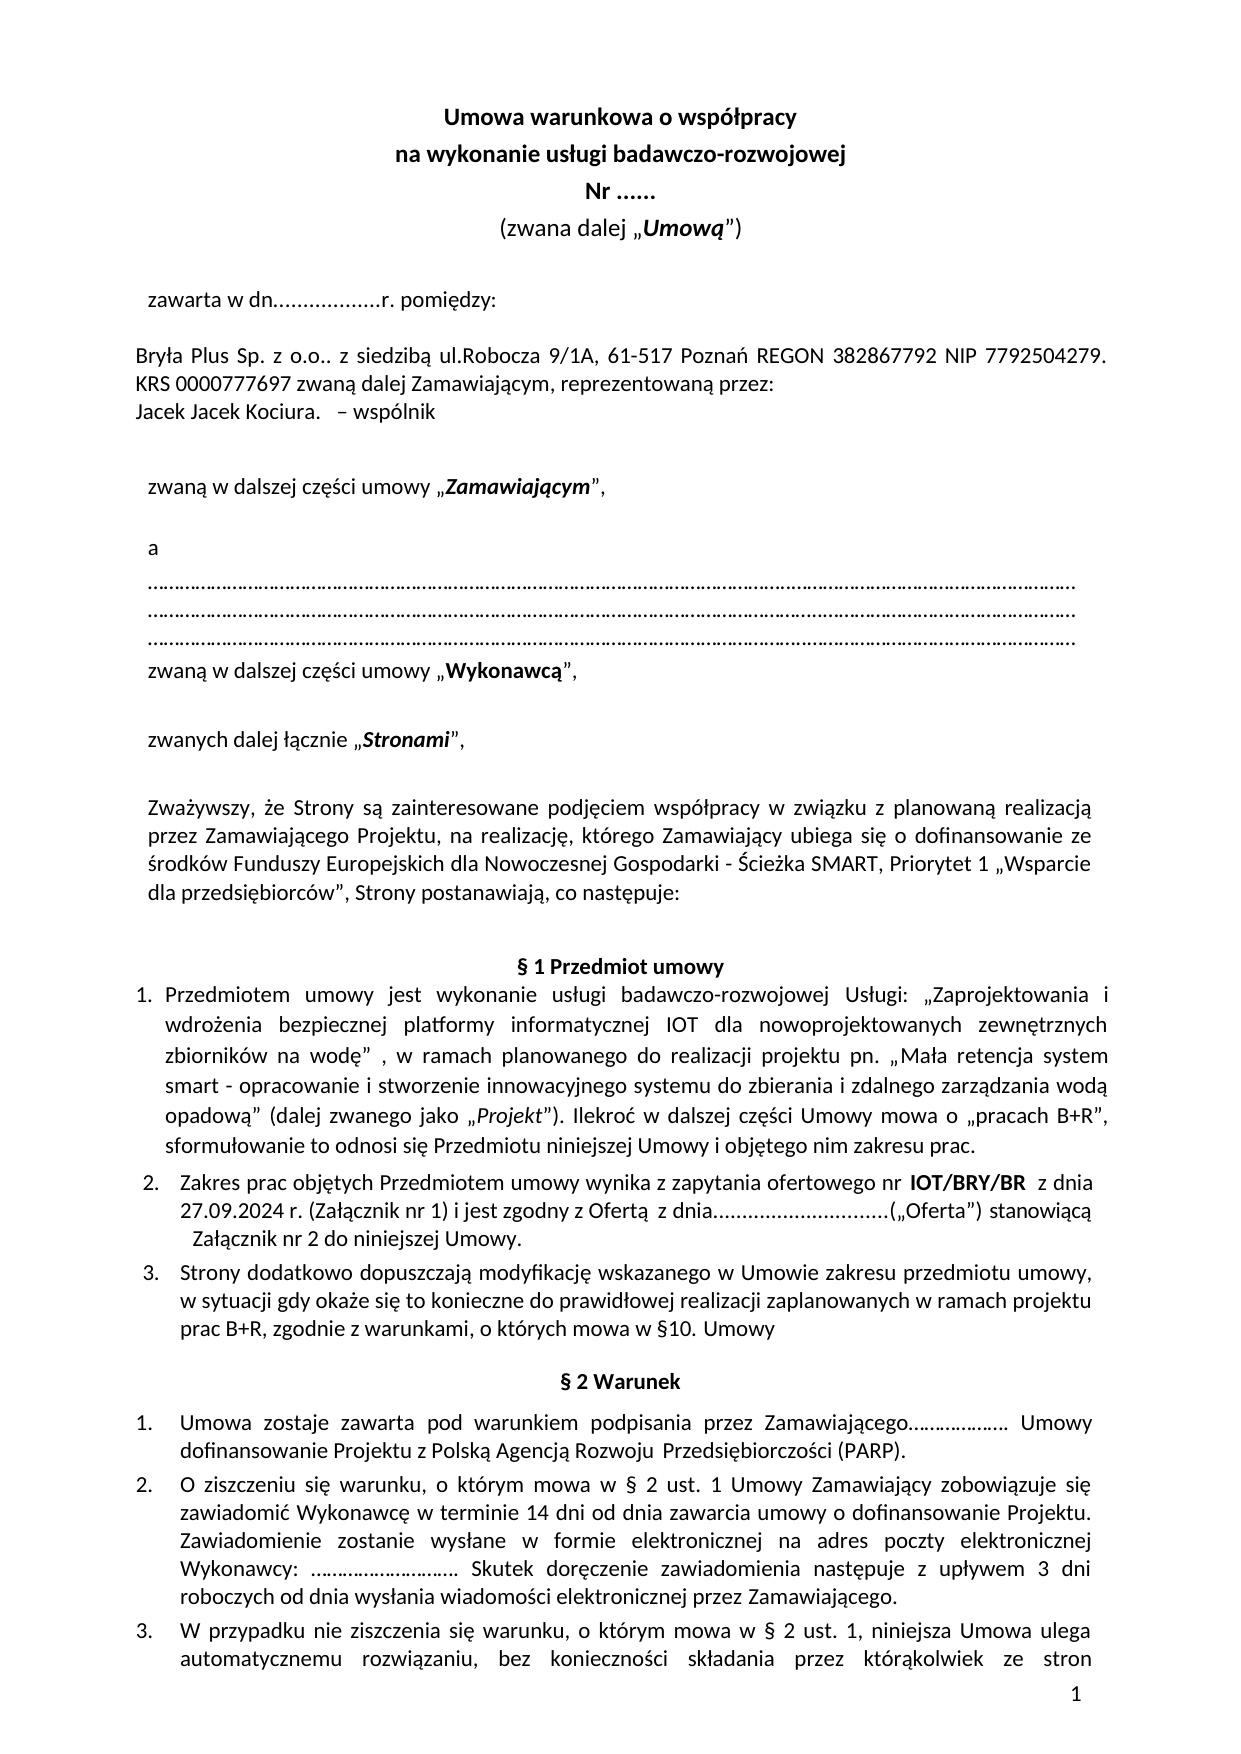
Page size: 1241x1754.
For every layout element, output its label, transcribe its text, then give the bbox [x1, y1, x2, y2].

text …………………………………………………………………………………………………………..……………………………………………… [148, 567, 1109, 595]
text ………………………………………………………………………………………………………………..………………………………………… [148, 595, 1109, 623]
list Umowa zostaje zawarta pod warunkiem podpisania przez Zamawiającego………………. Umowy dofinansowanie Projektu z Polską Agencją Rozwoju Przedsiębiorczości (PARP). [135, 1408, 1093, 1464]
text (zwana dalej „Umową”) [394, 212, 846, 242]
subtitle § 2 Warunek [394, 1367, 846, 1395]
text zwanych dalej łącznie „Stronami”, [148, 725, 1109, 753]
text a [148, 533, 1109, 561]
text Załącznik nr 2 do niniejszej Umowy. [192, 1224, 1109, 1252]
text Umowa warunkowa o współpracy [394, 101, 846, 132]
text zawarta w dn r. pomiędzy: [148, 285, 1109, 313]
list Zakres prac objętych Przedmiotem umowy wynika z zapytania ofertowego nr IOT/BRY/BR z dnia 27.09.2024 r. (Załącznik nr 1) i jest zgodny z Ofertą z dnia („Oferta”) stanowiącą [142, 1168, 1093, 1224]
text Zważywszy, że Strony są zainteresowane podjęciem współpracy w związku z planowaną realizacją przez Zamawiającego Projektu, na realizację, którego Zamawiający ubiega się o dofinansowanie ze środków Funduszy Europejskich dla Nowoczesnej Gospodarki - Ścieżka SMART, Priorytet 1 „Wsparcie dla przedsiębiorców”, Strony postanawiają, co następuje: [148, 793, 1093, 906]
text ……………………………………………………………………………………………………………..…………………………………………… zwaną w dalszej części umowy „Wykonawcą”, [148, 623, 1079, 684]
list O ziszczeniu się warunku, o którym mowa w § 2 ust. 1 Umowy Zamawiający zobowiązuje się zawiadomić Wykonawcę w terminie 14 dni od dnia zawarcia umowy o dofinansowanie Projektu. Zawiadomienie zostanie wysłane w formie elektronicznej na adres poczty elektronicznej Wykonawcy: ………………………. Skutek doręczenie zawiadomienia następuje z upływem 3 dni roboczych od dnia wysłania wiadomości elektronicznej przez Zamawiającego. [136, 1470, 1093, 1610]
text na wykonanie usługi badawczo-rozwojowej Nr ...... [394, 138, 846, 205]
text zwaną w dalszej części umowy „Zamawiającym”, [148, 472, 1109, 500]
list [136, 1616, 1093, 1672]
subtitle § 1 Przedmiot umowy [517, 952, 1109, 980]
list Przedmiotem umowy jest wykonanie usługi badawczo-rozwojowej Usługi: „Zaprojektowania i wdrożenia bezpiecznej platformy informatycznej IOT dla nowoprojektowanych zewnętrznych zbiorników na wodę” , w ramach planowanego do realizacji projektu pn. „Mała retencja system smart - opracowanie i stworzenie innowacyjnego systemu do zbierania i zdalnego zarządzania wodą opadową” (dalej zwanego jako „Projekt”). Ilekroć w dalszej części Umowy mowa o „pracach B+R”, sformułowanie to odnosi się Przedmiotu niniejszej Umowy i objętego nim zakresu prac. [135, 980, 1109, 1159]
text Bryła Plus Sp. z o.o.. z siedzibą ul.Robocza 9/1A, 61-517 Poznań REGON 382867792 NIP 7792504279. KRS 0000777697 zwaną dalej Zamawiającym, reprezentowaną przez: [135, 341, 1109, 397]
text Jacek Jacek Kociura. – wspólnik [135, 397, 1109, 425]
list Strony dodatkowo dopuszczają modyfikację wskazanego w Umowie zakresu przedmiotu umowy, w sytuacji gdy okaże się to konieczne do prawidłowej realizacji zaplanowanych w ramach projektu prac B+R, zgodnie z warunkami, o których mowa w §10. Umowy [142, 1258, 1093, 1342]
